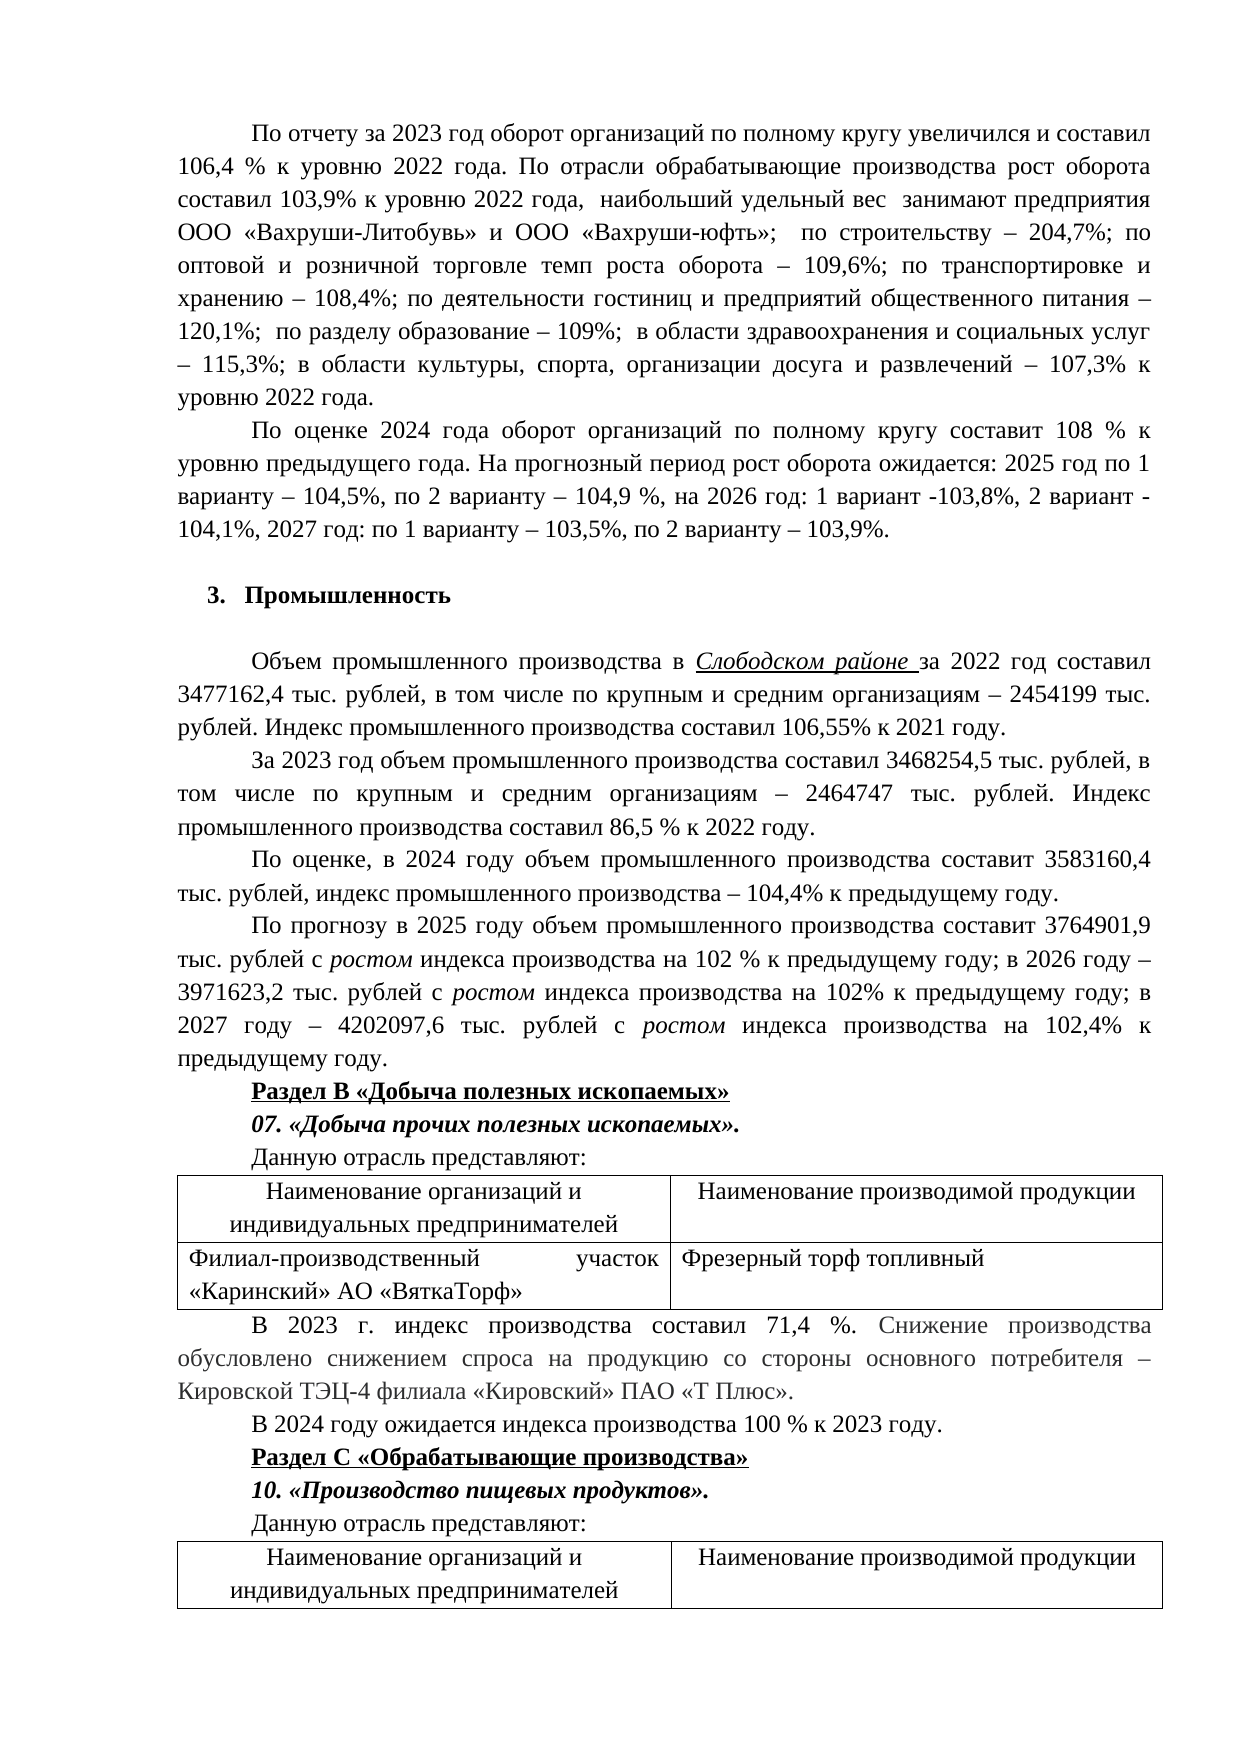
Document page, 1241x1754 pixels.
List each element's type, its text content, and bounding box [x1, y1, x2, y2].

text По прогнозу в 2025 году объем промышленного производства составит 3764901,9 тыс. рублей с ростом индекса производства на 102 % к предыдущему году; в 2026 году – 3971623,2 тыс. рублей с ростом индекса производства на 102% к предыдущему году; в 2027 году – 4202097,6 тыс. рублей с ростом индекса производства на 102,4% к предыдущему году. [177, 911, 1152, 1071]
list Промышленность [207, 580, 1152, 609]
text По отчету за 2023 год оборот организаций по полному кругу увеличился и составил 106,4 % к уровню 2022 года. По отрасли обрабатывающие производства рост оборота составил 103,9% к уровню 2022 года, наибольший удельный вес занимают предприятия ООО «Вахруши-Литобувь» и ООО «Вахруши-юфть»; по строительству – 204,7%; по оптовой и розничной торговле темп роста оборота – 109,6%; по транспортировке и хранению – 108,4%; по деятельности гостиниц и предприятий общественного питания – 120,1%; по разделу образование – 109%; в области здравоохранения и социальных услуг – 115,3%; в области культуры, спорта, организации досуга и развлечений – 107,3% к уровню 2022 года. [177, 118, 1152, 411]
table_header Наименование организаций и индивидуальных предпринимателей [178, 1176, 670, 1242]
text За 2023 год объем промышленного производства составил 3468254,5 тыс. рублей, в том числе по крупным и средним организациям – 2464747 тыс. рублей. Индекс промышленного производства составил 86,5 % к 2022 году. [177, 746, 1152, 840]
text 07. «Добыча прочих полезных ископаемых». [177, 1109, 1152, 1137]
table_cell Фрезерный торф топливный [671, 1243, 1162, 1309]
text Данную отрасль представляют: [177, 1508, 1152, 1537]
table_cell Филиал-производственный участок «Каринский» АО «ВяткаТорф» [178, 1243, 670, 1309]
table_header Наименование производимой продукции [671, 1176, 1162, 1242]
table_header Наименование организаций и индивидуальных предпринимателей [178, 1542, 671, 1608]
table_header Наименование производимой продукции [672, 1542, 1162, 1608]
text По оценке 2024 года оборот организаций по полному кругу составит 108 % к уровню предыдущего года. На прогнозный период рост оборота ожидается: 2025 год по 1 варианту – 104,5%, по 2 варианту – 104,9 %, на 2026 год: 1 вариант -103,8%, 2 вариант - 104,1%, 2027 год: по 1 варианту – 103,5%, по 2 варианту – 103,9%. [177, 415, 1152, 543]
text Данную отрасль представляют: [177, 1142, 1152, 1171]
text В 2023 г. индекс производства составил 71,4 %. Снижение производства обусловлено снижением спроса на продукцию со стороны основного потребителя – Кировской ТЭЦ-4 филиала «Кировский» ПАО «Т Плюс». [177, 1310, 1152, 1405]
text В 2024 году ожидается индекса производства 100 % к 2023 году. [177, 1409, 1152, 1438]
text Раздел С «Обрабатывающие производства» [177, 1442, 1152, 1471]
text По оценке, в 2024 году объем промышленного производства составит 3583160,4 тыс. рублей, индекс промышленного производства – 104,4% к предыдущему году. [177, 844, 1152, 906]
text Раздел B «Добыча полезных ископаемых» [177, 1076, 1152, 1104]
text Объем промышленного производства в Слободском районе за 2022 год составил 3477162,4 тыс. рублей, в том числе по крупным и средним организациям – 2454199 тыс. рублей. Индекс промышленного производства составил 106,55% к 2021 году. [177, 646, 1152, 741]
text 10. «Производство пищевых продуктов». [177, 1475, 1152, 1504]
